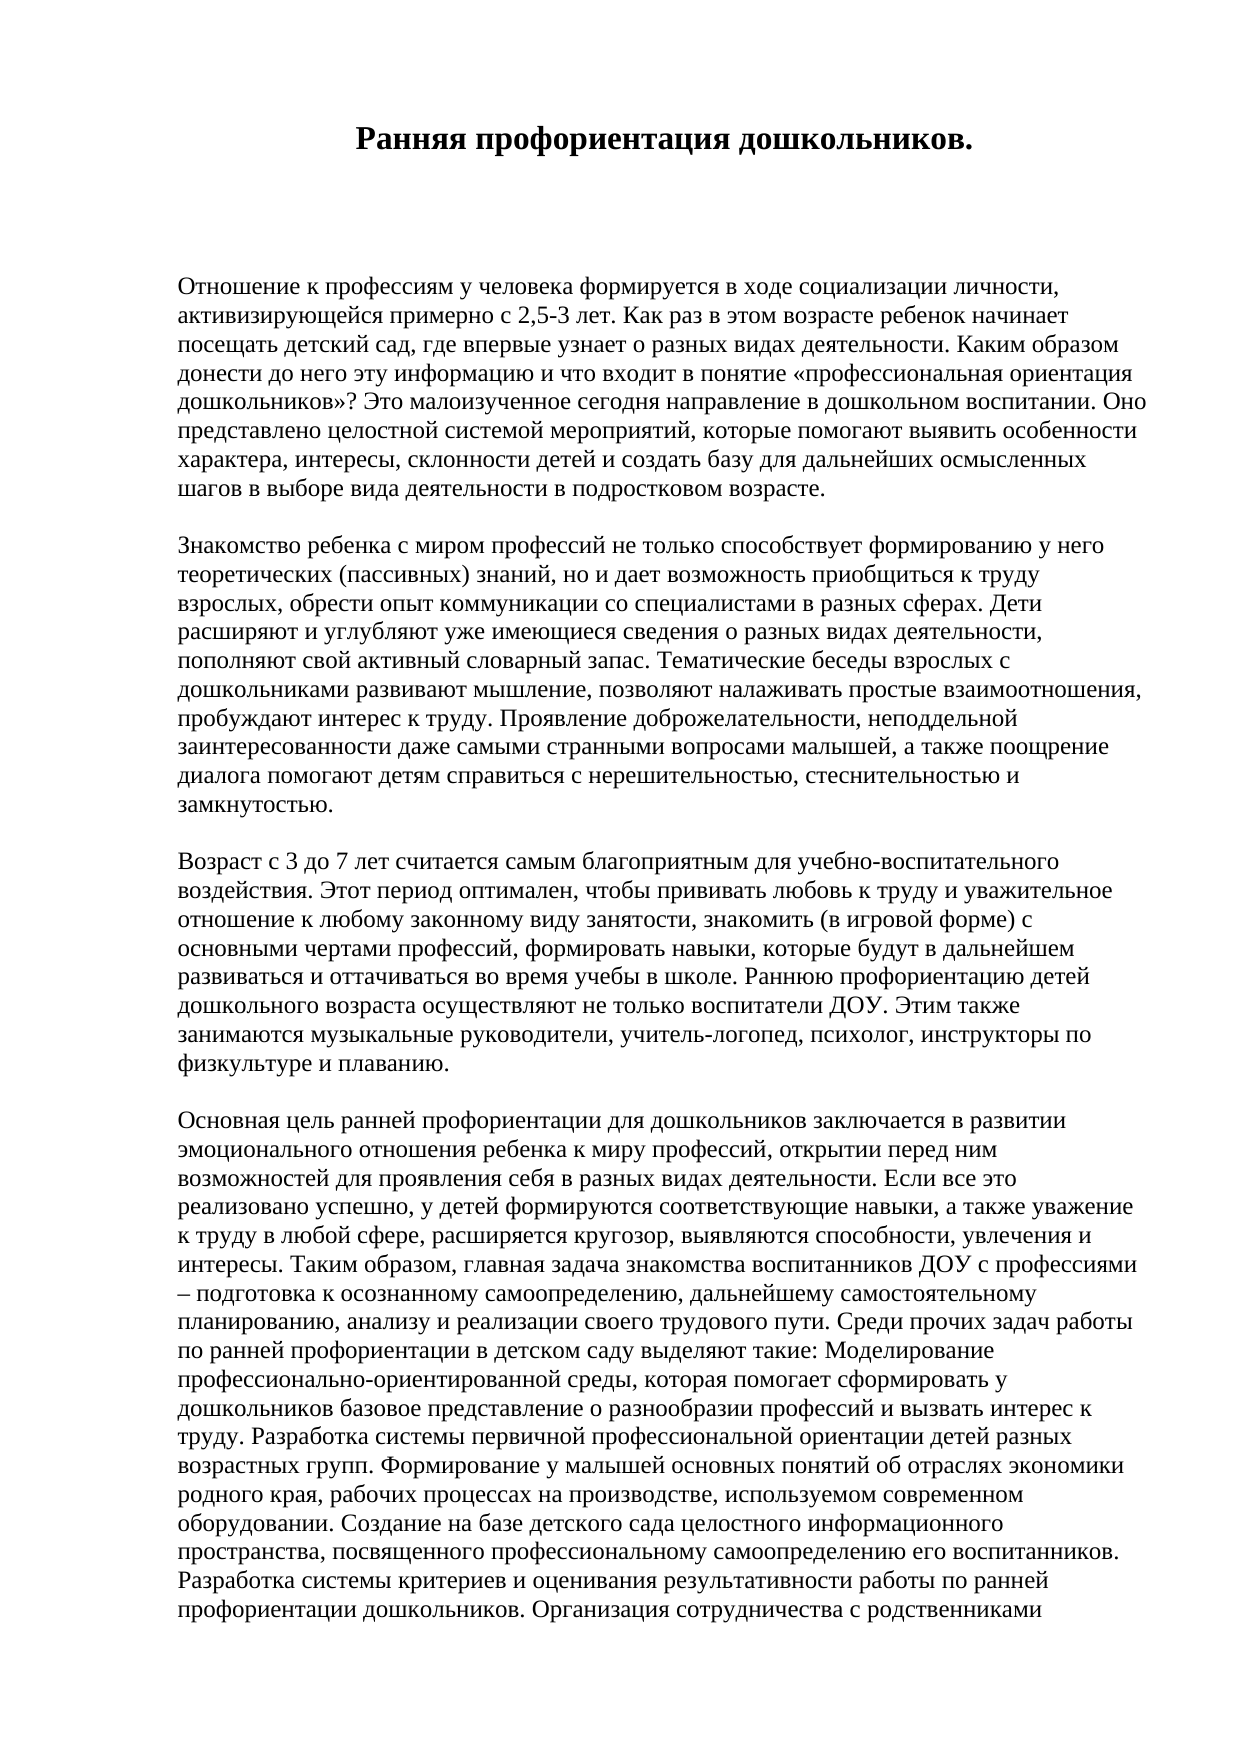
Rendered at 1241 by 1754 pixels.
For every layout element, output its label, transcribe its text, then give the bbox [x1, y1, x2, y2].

text Знакомство ребенка с миром профессий не только способствует формированию у него теоретических (пассивных) знаний, но и дает возможность приобщиться к труду взрослых, обрести опыт коммуникации со специалистами в разных сферах. Дети расширяют и углубляют уже имеющиеся сведения о разных видах деятельности, пополняют свой активный словарный запас. Тематические беседы взрослых с дошкольниками развивают мышление, позволяют налаживать простые взаимоотношения, пробуждают интерес к труду. Проявление доброжелательности, неподдельной заинтересованности даже самыми странными вопросами малышей, а также поощрение диалога помогают детям справиться с нерешительностью, стеснительностью и замкнутостью. [177, 530, 1152, 818]
text Ранняя профориентация дошкольников. [177, 118, 1152, 156]
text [177, 1105, 1152, 1623]
text Отношение к профессиям у человека формируется в ходе социализации личности, активизирующейся примерно с 2,5-3 лет. Как раз в этом возрасте ребенок начинает посещать детский сад, где впервые узнает о разных видах деятельности. Каким образом донести до него эту информацию и что входит в понятие «профессиональная ориентация дошкольников»? Это малоизученное сегодня направление в дошкольном воспитании. Оно представлено целостной системой мероприятий, которые помогают выявить особенности характера, интересы, склонности детей и создать базу для дальнейших осмысленных шагов в выборе вида деятельности в подростковом возрасте. [177, 271, 1152, 501]
text Возраст с 3 до 7 лет считается самым благоприятным для учебно-воспитательного воздействия. Этот период оптимален, чтобы прививать любовь к труду и уважительное отношение к любому законному виду занятости, знакомить (в игровой форме) с основными чертами профессий, формировать навыки, которые будут в дальнейшем развиваться и оттачиваться во время учебы в школе. Раннюю профориентацию детей дошкольного возраста осуществляют не только воспитатели ДОУ. Этим также занимаются музыкальные руководители, учитель-логопед, психолог, инструкторы по физкультуре и плаванию. [177, 846, 1152, 1076]
